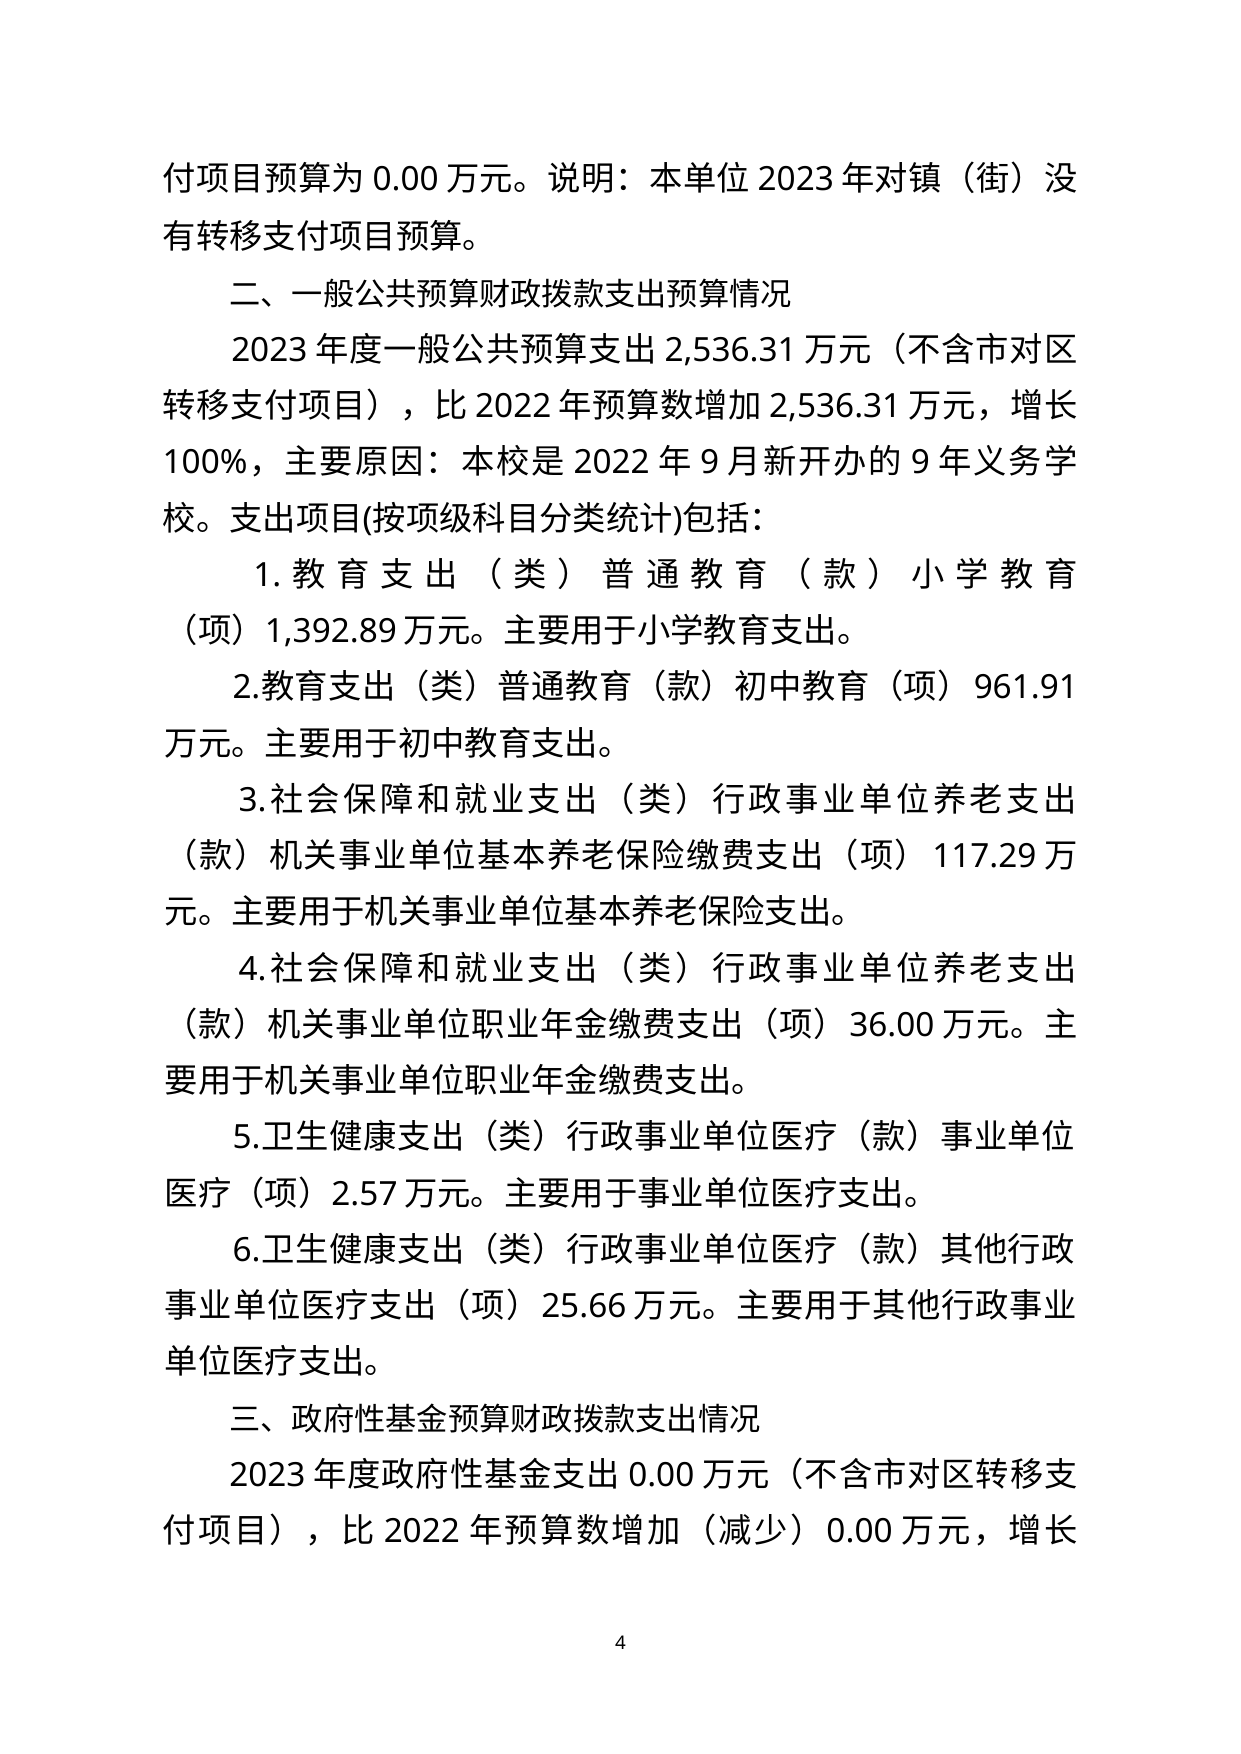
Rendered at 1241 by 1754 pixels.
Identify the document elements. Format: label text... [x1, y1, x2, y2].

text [162, 1441, 1078, 1554]
text 三、政府性基金预算财政拨款支出情况 [162, 1385, 1078, 1441]
text 3.社会保障和就业支出（类）行政事业单位养老支出（款）机关事业单位基本养老保险缴费支出（项）117.29万元。主要用于机关事业单位基本养老保险支出。 [164, 766, 1078, 935]
text 2023年度一般公共预算支出2,536.31万元（不含市对区转移支付项目），比2022年预算数增加2,536.31万元，增长100%，主要原因：本校是2022年9月新开办的9年义务学校。支出项目(按项级科目分类统计)包括： [162, 316, 1078, 541]
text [162, 144, 1078, 260]
text 5.卫生健康支出（类）行政事业单位医疗（款）事业单位医疗（项）2.57万元。主要用于事业单位医疗支出。 [164, 1104, 1078, 1216]
text 2.教育支出（类）普通教育（款）初中教育（项）961.91万元。主要用于初中教育支出。 [164, 654, 1078, 766]
text 二、一般公共预算财政拨款支出预算情况 [162, 260, 1078, 316]
text 1.教育支出（类）普通教育（款）小学教育（项）1,392.89万元。主要用于小学教育支出。 [164, 541, 1078, 654]
text 6.卫生健康支出（类）行政事业单位医疗（款）其他行政事业单位医疗支出（项）25.66万元。主要用于其他行政事业单位医疗支出。 [164, 1216, 1078, 1385]
text 4.社会保障和就业支出（类）行政事业单位养老支出（款）机关事业单位职业年金缴费支出（项）36.00万元。主要用于机关事业单位职业年金缴费支出。 [164, 935, 1078, 1104]
